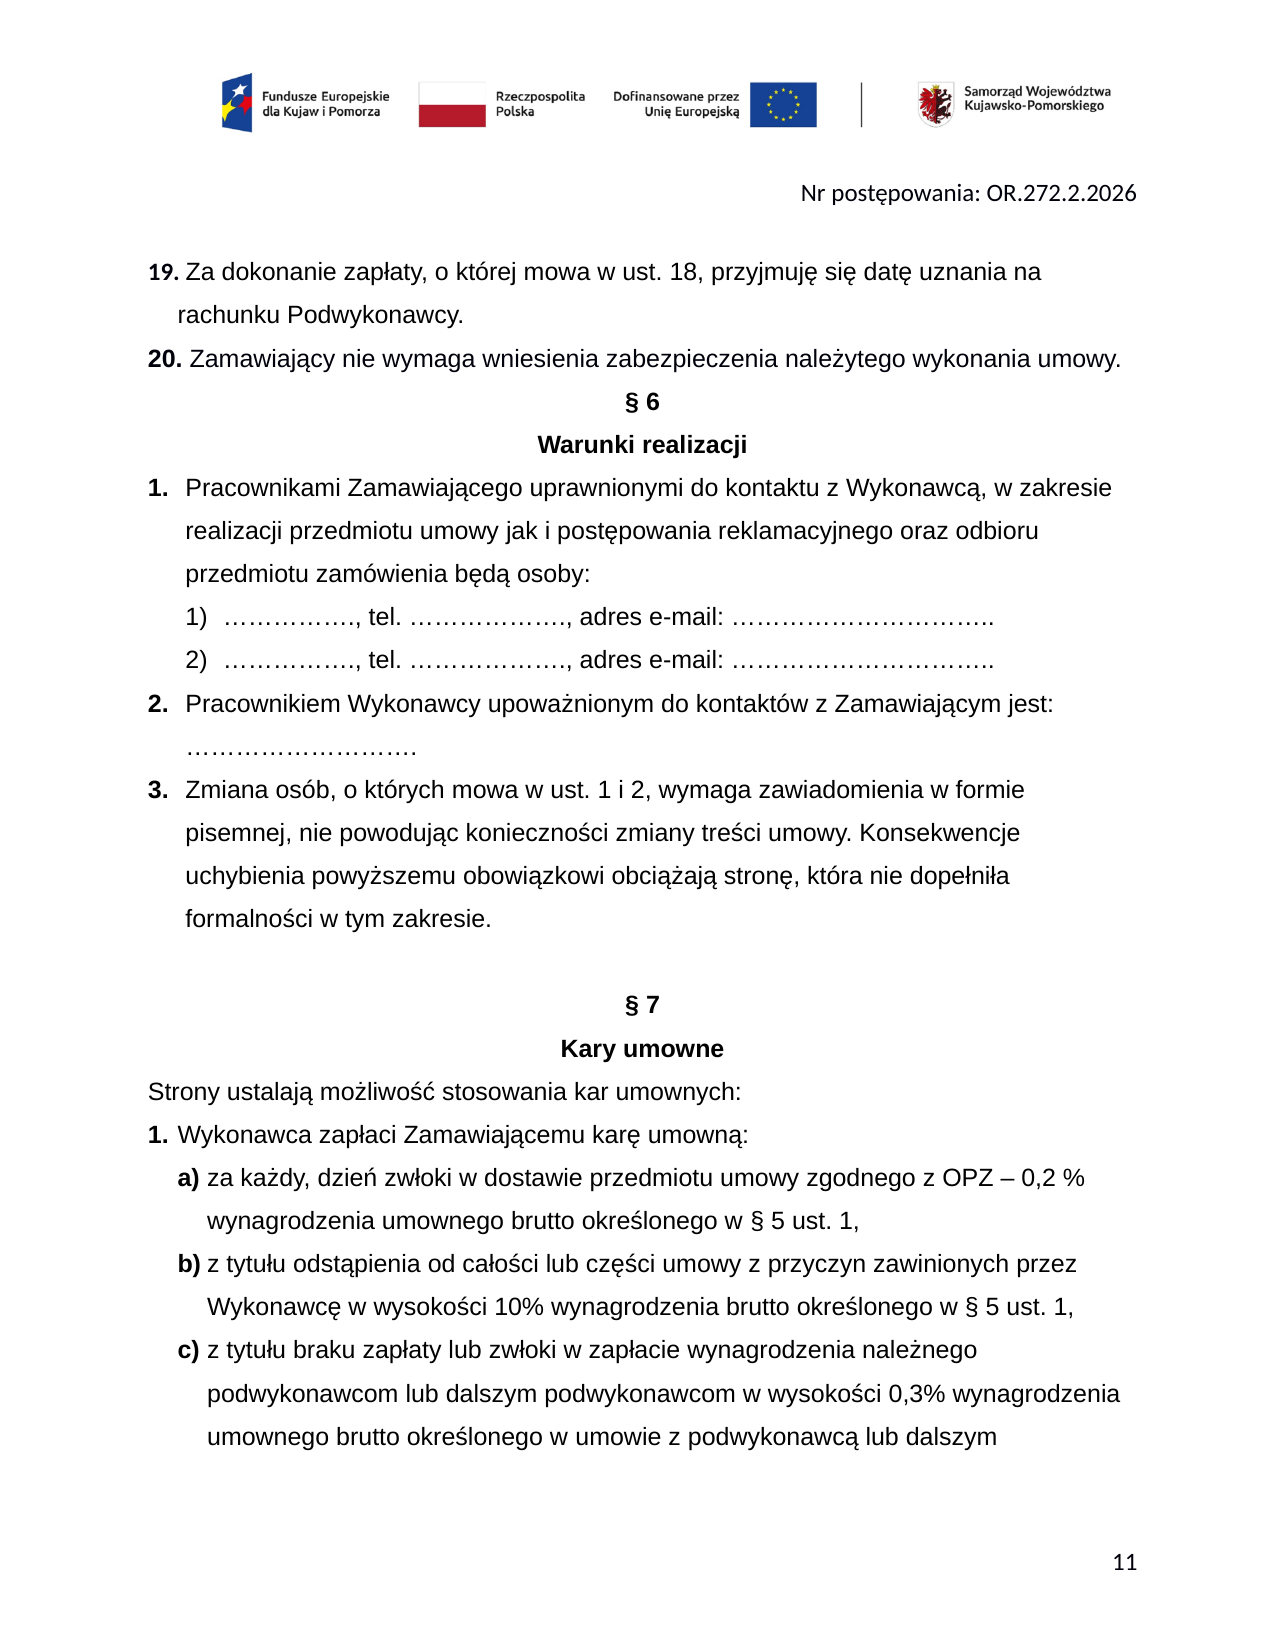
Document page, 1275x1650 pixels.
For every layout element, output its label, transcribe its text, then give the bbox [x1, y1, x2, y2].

picture [192, 59, 1138, 147]
list Zamawiający nie wymaga wniesienia zabezpieczenia należytego wykonania umowy. [148, 344, 1137, 372]
text Kary umowne [148, 1034, 1137, 1062]
text § 7 [148, 991, 1137, 1019]
list za każdy, dzień zwłoki w dostawie przedmiotu umowy zgodnego z OPZ – 0,2 % wynagrodzenia umownego brutto określonego w § 5 ust. 1, [177, 1163, 1137, 1235]
text Strony ustalają możliwość stosowania kar umownych: [148, 1077, 1137, 1106]
text § 6 [148, 387, 1137, 416]
text Warunki realizacji [148, 430, 1137, 459]
list ……………., tel. ………………., adres e-mail: ………………………….. [185, 646, 1137, 674]
list Pracownikami Zamawiającego uprawnionymi do kontaktu z Wykonawcą, w zakresie realizacji przedmiotu umowy jak i postępowania reklamacyjnego oraz odbioru przedmiotu zamówienia będą osoby: [148, 473, 1137, 588]
list z tytułu odstąpienia od całości lub części umowy z przyczyn zawinionych przez Wykonawcę w wysokości 10% wynagrodzenia brutto określonego w § 5 ust. 1, [177, 1249, 1137, 1321]
list Wykonawca zapłaci Zamawiającemu karę umowną: [148, 1120, 1137, 1149]
list ……………., tel. ………………., adres e-mail: ………………………….. [185, 602, 1137, 631]
list Za dokonanie zapłaty, o której mowa w ust. 18, przyjmuję się datę uznania na rachunku Podwykonawcy. [148, 256, 1137, 329]
list Pracownikiem Wykonawcy upoważnionym do kontaktów z Zamawiającym jest: ………………………. [148, 689, 1137, 761]
list Zmiana osób, o których mowa w ust. 1 i 2, wymaga zawiadomienia w formie pisemnej, nie powodując konieczności zmiany treści umowy. Konsekwencje uchybienia powyższemu obowiązkowi obciążają stronę, która nie dopełniła formalności w tym zakresie. [148, 775, 1137, 933]
